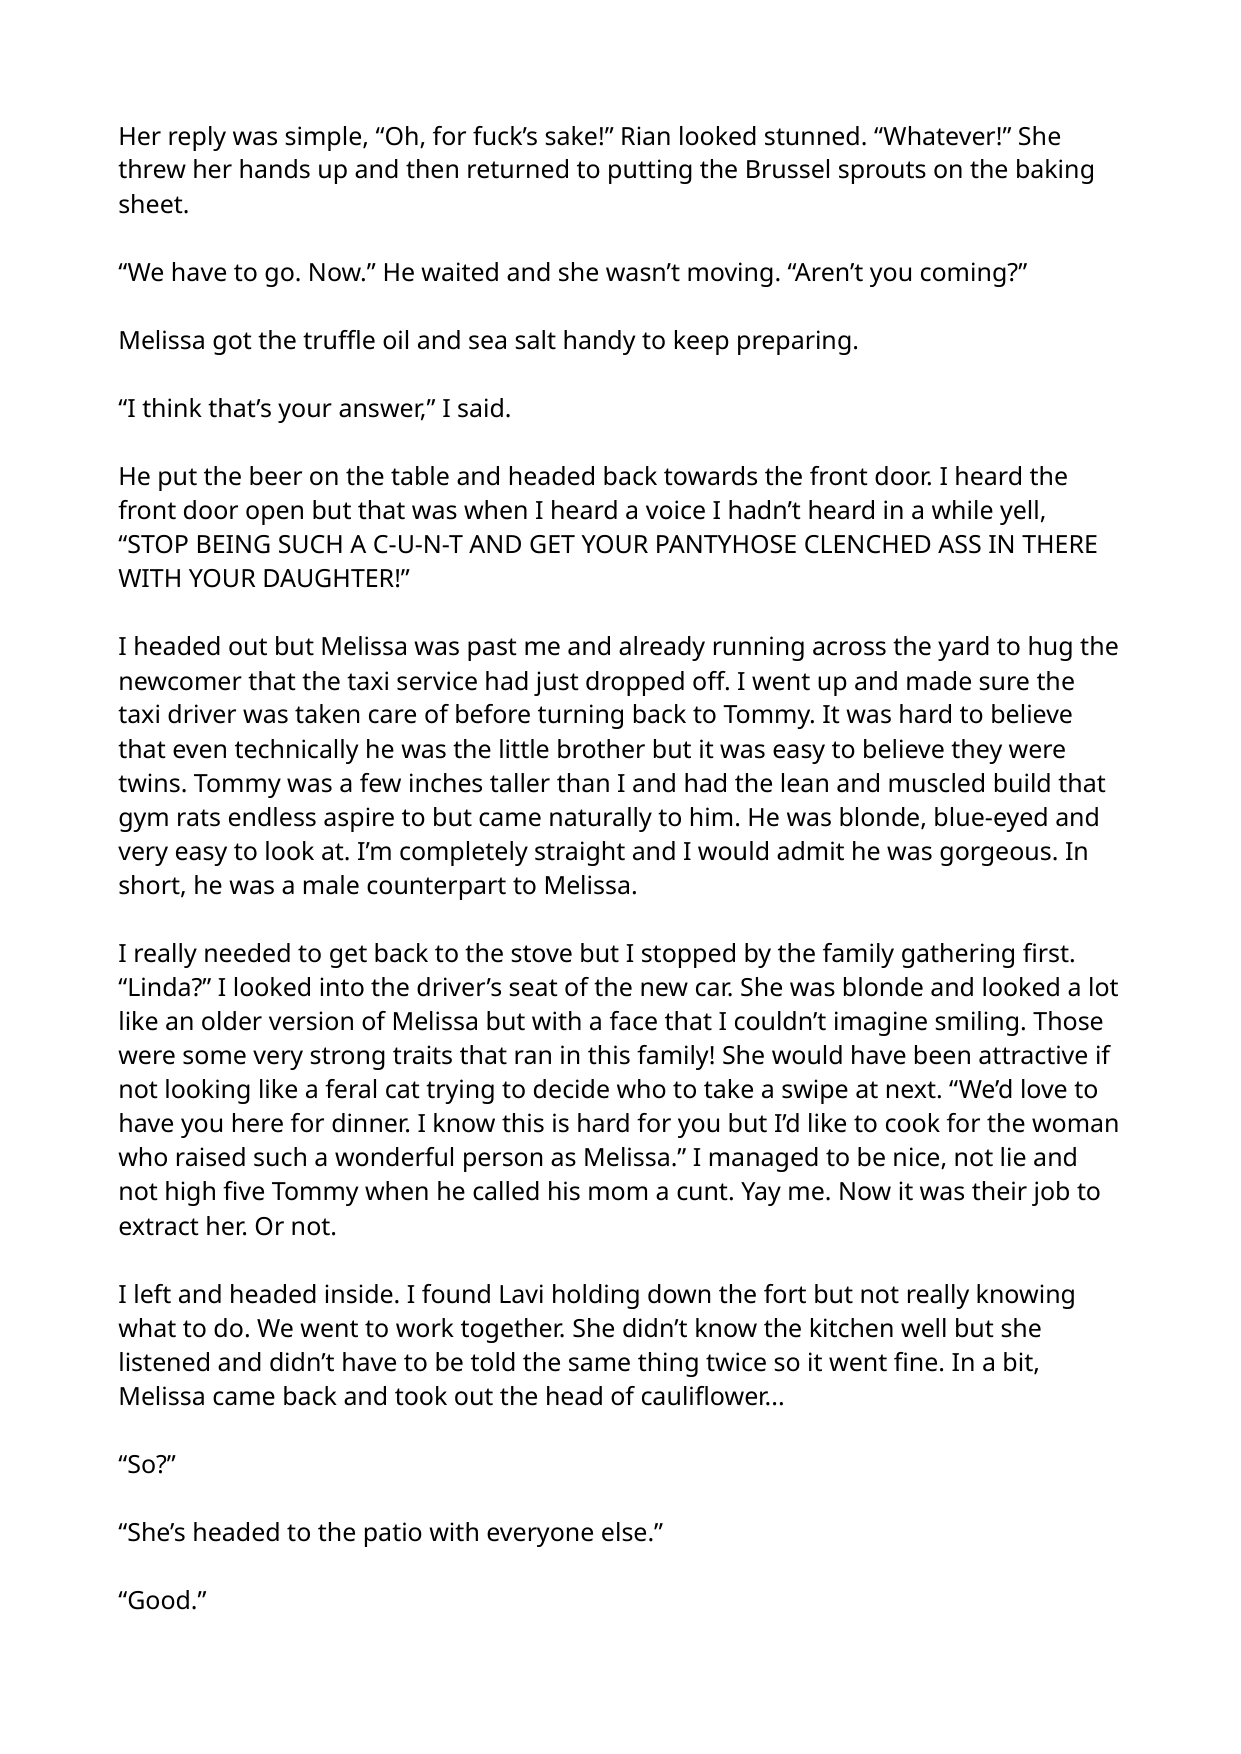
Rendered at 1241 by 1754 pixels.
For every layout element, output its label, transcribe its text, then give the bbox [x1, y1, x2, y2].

text “She’s headed to the patio with everyone else.” [118, 1515, 1122, 1549]
text I headed out but Melissa was past me and already running across the yard to hug the newcomer that the taxi service had just dropped off. I went up and made sure the taxi driver was taken care of before turning back to Tommy. It was hard to believe that even technically he was the little brother but it was easy to believe they were twins. Tommy was a few inches taller than I and had the lean and muscled build that gym rats endless aspire to but came naturally to him. He was blonde, blue-eyed and very easy to look at. I’m completely straight and I would admit he was gorgeous. In short, he was a male counterpart to Melissa. [118, 629, 1122, 902]
text “Good.” [118, 1583, 1122, 1617]
text He put the beer on the table and headed back towards the front door. I heard the front door open but that was when I heard a voice I hadn’t heard in a while yell, “STOP BEING SUCH A C-U-N-T AND GET YOUR PANTYHOSE CLENCHED ASS IN THERE WITH YOUR DAUGHTER!” [118, 459, 1122, 595]
text “I think that’s your answer,” I said. [118, 391, 1122, 425]
text Melissa got the truffle oil and sea salt handy to keep preparing. [118, 322, 1122, 357]
text “We have to go. Now.” He waited and she wasn’t moving. “Aren’t you coming?” [118, 254, 1122, 288]
text Her reply was simple, “Oh, for fuck’s sake!” Rian looked stunned. “Whatever!” She threw her hands up and then returned to putting the Brussel sprouts on the baking sheet. [118, 118, 1122, 220]
text “So?” [118, 1447, 1122, 1481]
text I left and headed inside. I found Lavi holding down the fort but not really knowing what to do. We went to work together. She didn’t know the kitchen well but she listened and didn’t have to be told the same thing twice so it went fine. In a bit, Melissa came back and took out the head of cauliflower... [118, 1276, 1122, 1412]
text I really needed to get back to the stove but I stopped by the family gathering first. “Linda?” I looked into the driver’s seat of the new car. She was blonde and looked a lot like an older version of Melissa but with a face that I couldn’t imagine smiling. Those were some very strong traits that ran in this family! She would have been attractive if not looking like a feral cat trying to decide who to take a swipe at next. “We’d love to have you here for dinner. I know this is hard for you but I’d like to cook for the woman who raised such a wonderful person as Melissa.” I managed to be nice, not lie and not high five Tommy when he called his mom a cunt. Yay me. Now it was their job to extract her. Or not. [118, 936, 1122, 1242]
